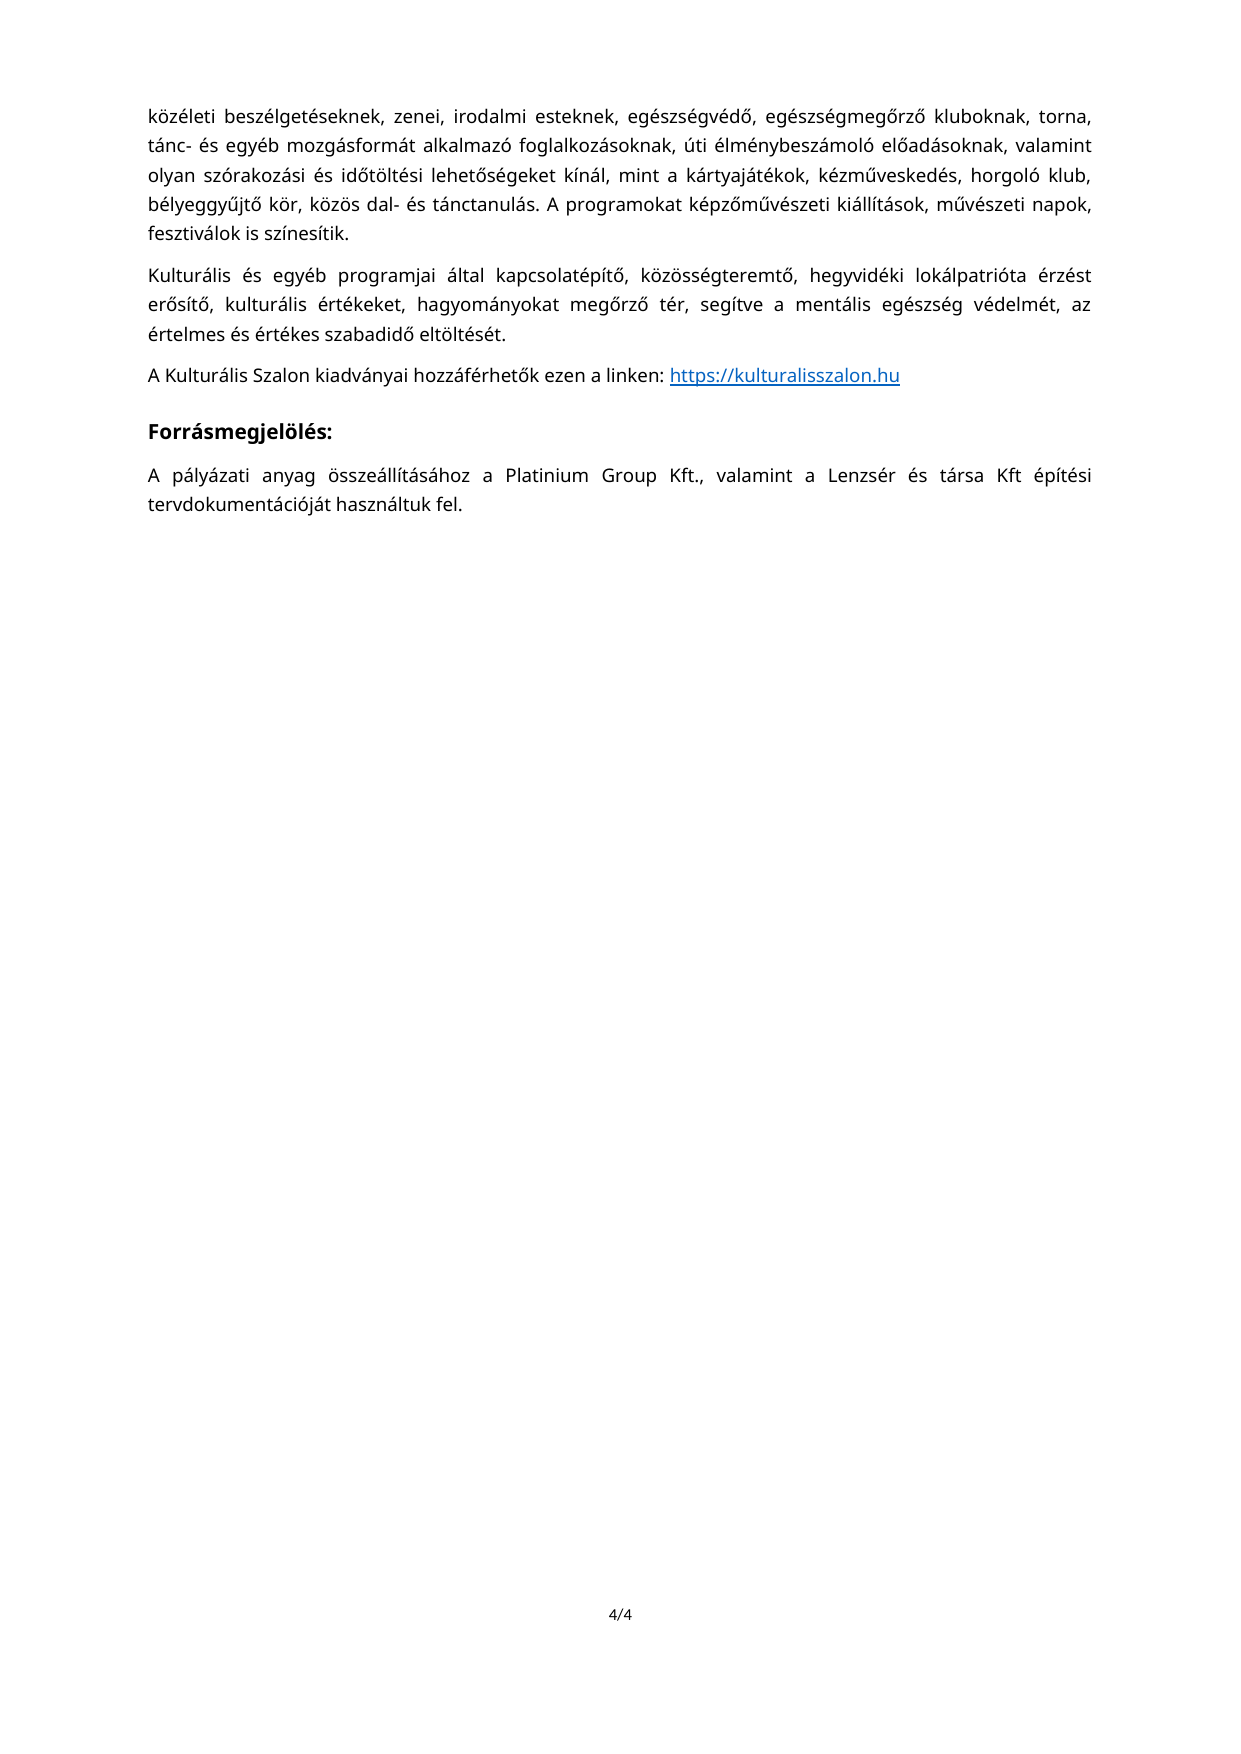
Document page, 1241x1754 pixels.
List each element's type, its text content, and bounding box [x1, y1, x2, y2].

text Kulturális és egyéb programjai által kapcsolatépítő, közösségteremtő, hegyvidéki lokálpatrióta érzést erősítő, kulturális értékeket, hagyományokat megőrző tér, segítve a mentális egészség védelmét, az értelmes és értékes szabadidő eltöltését. [148, 262, 1093, 346]
text A pályázati anyag összeállításához a Platinium Group Kft., valamint a Lenzsér és társa Kft építési tervdokumentációját használtuk fel. [148, 462, 1093, 517]
text Forrásmegjelölés: [148, 417, 1093, 445]
text A Kulturális Szalon kiadványai hozzáférhetők ezen a linken: https://kulturalisszalon.hu [148, 363, 1093, 388]
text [148, 103, 1093, 246]
